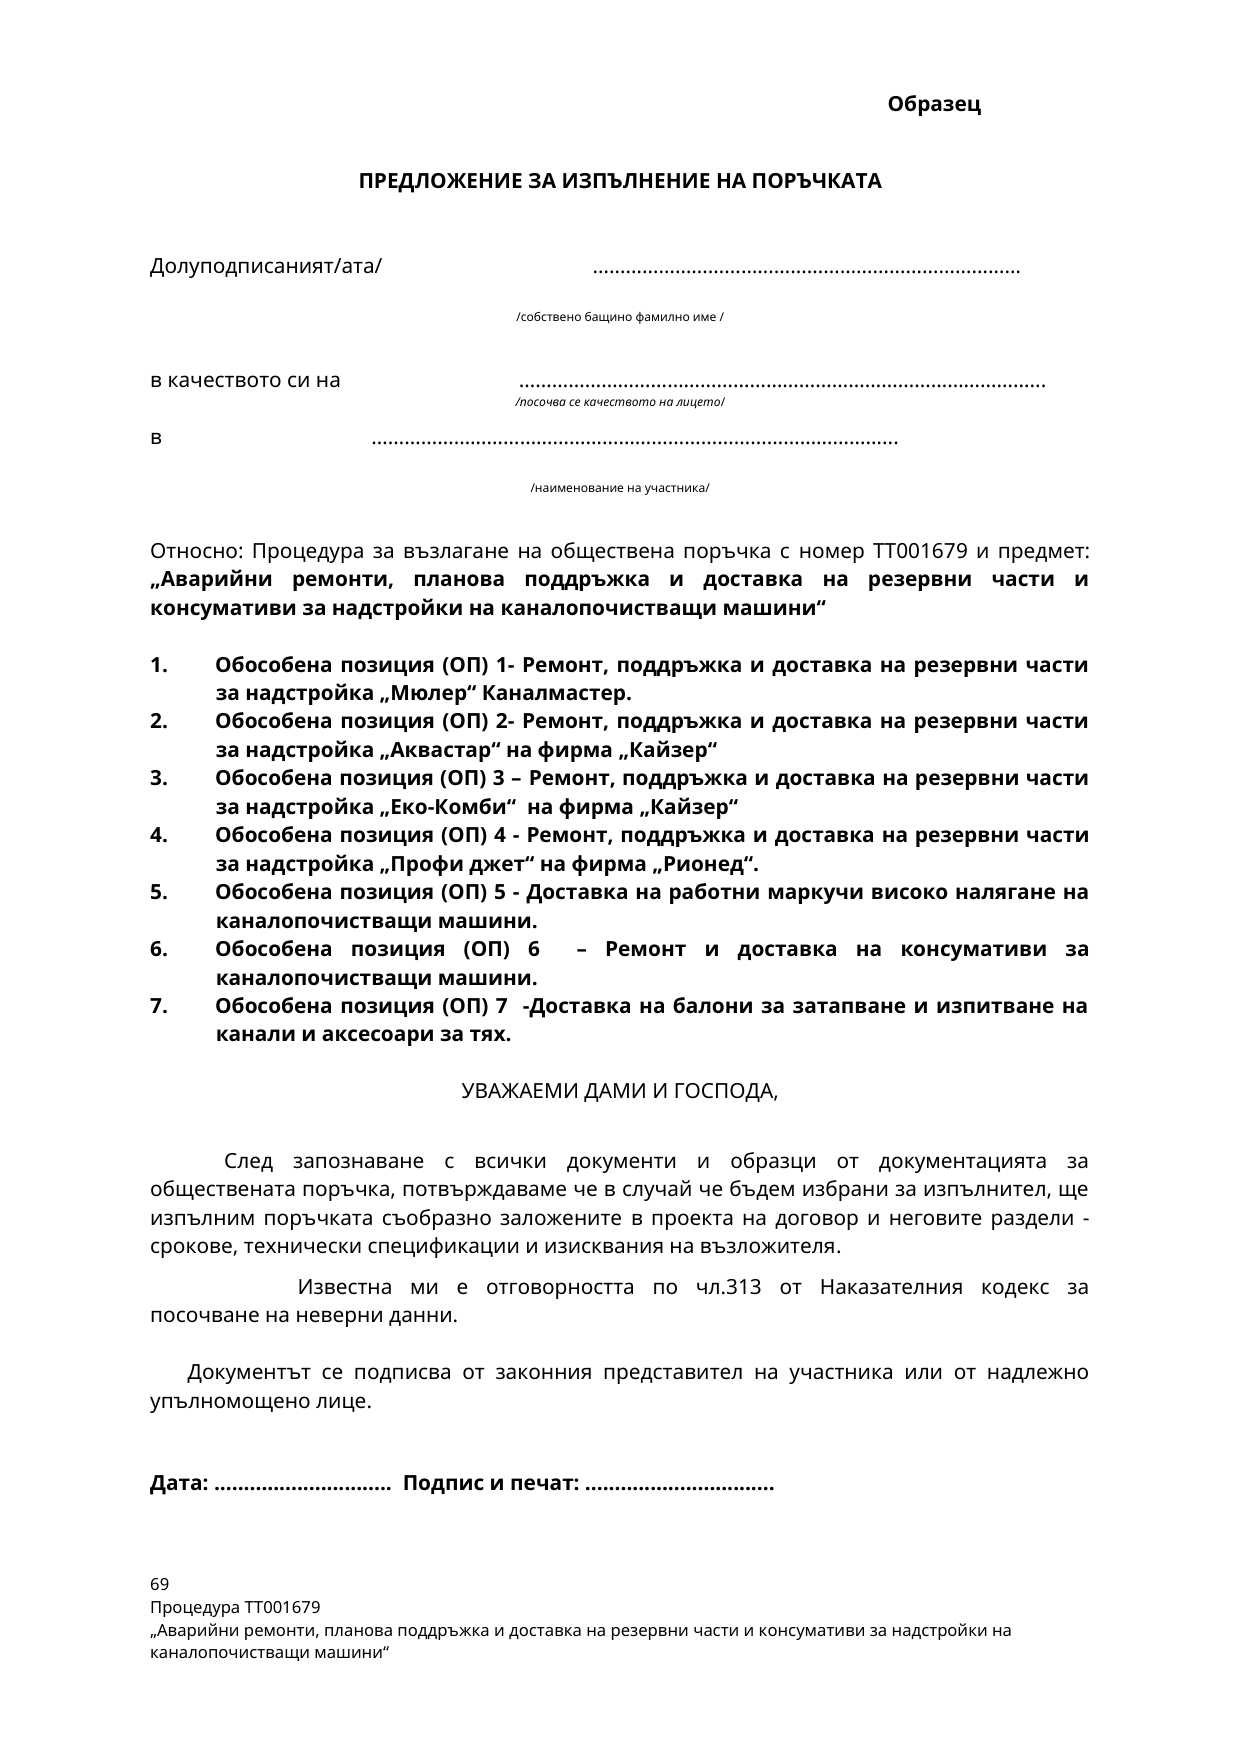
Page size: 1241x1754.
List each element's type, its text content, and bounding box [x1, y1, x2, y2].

text УВАЖАЕМИ ДАМИ И ГОСПОДА, [150, 1076, 1090, 1105]
list Обособена позиция (ОП) 5 - Доставка на работни маркучи високо налягане на каналопочистващи машини. [150, 877, 1090, 934]
list Обособена позиция (ОП) 4 - Ремонт, поддръжка и доставка на резервни части за надстройка „Профи джет“ на фирма „Рионед“. [150, 820, 1090, 877]
text След запознаване с всички документи и образци от документацията за обществената поръчка, потвърждаваме че в случай че бъдем избрани за изпълнител, ще изпълним поръчката съобразно заложените в проекта на договор и неговите раздели - срокове, технически спецификации и изисквания на възложителя. [150, 1146, 1090, 1259]
text в …………………………………………………………………………………... [150, 422, 1090, 479]
text /посочва се качеството на лицето/ [150, 394, 1090, 422]
text Документът се подписва от законния представител на участника или от надлежно упълномощено лице. [150, 1357, 1090, 1414]
text Дата: .............................. Подпис и печат: ................................ [150, 1468, 1090, 1496]
text Относно: Процедура за възлагане на обществена поръчка с номер ТТ001679 и предмет: „Аварийни ремонти, планова поддръжка и доставка на резервни части и консумативи за надстройки на каналопочистващи машини“ [150, 536, 1090, 621]
text в качеството си на …………………………………………………………………………………... [150, 365, 1090, 394]
list Обособена позиция (ОП) 2- Ремонт, поддръжка и доставка на резервни части за надстройка „Аквастар“ на фирма „Кайзер“ [150, 707, 1090, 763]
list Обособена позиция (ОП) 1- Ремонт, поддръжка и доставка на резервни части за надстройка „Мюлер“ Каналмастер. [150, 650, 1090, 707]
text /наименование на участника/ [150, 479, 1090, 508]
list Обособена позиция (ОП) 7 -Доставка на балони за затапване и изпитване на канали и аксесоари за тях. [150, 991, 1090, 1048]
text Долуподписаният/ата/ …………………………………………………………………… [150, 252, 1090, 308]
list Обособена позиция (ОП) 3 – Ремонт, поддръжка и доставка на резервни части за надстройка „Еко-Комби“ на фирма „Кайзер“ [150, 763, 1090, 820]
list Обособена позиция (ОП) 6 – Ремонт и доставка на консумативи за каналопочистващи машини. [150, 934, 1090, 991]
text Известна ми е отговорността по чл.313 от Наказателния кодекс за посочване на неверни данни. [150, 1272, 1090, 1329]
text Образец [814, 89, 1090, 117]
text ПРЕДЛОЖЕНИЕ ЗА ИЗПЪЛНЕНИЕ НА ПОРЪЧКАТА [150, 166, 1090, 195]
text /собствено бащино фамилно име / [150, 308, 1090, 337]
